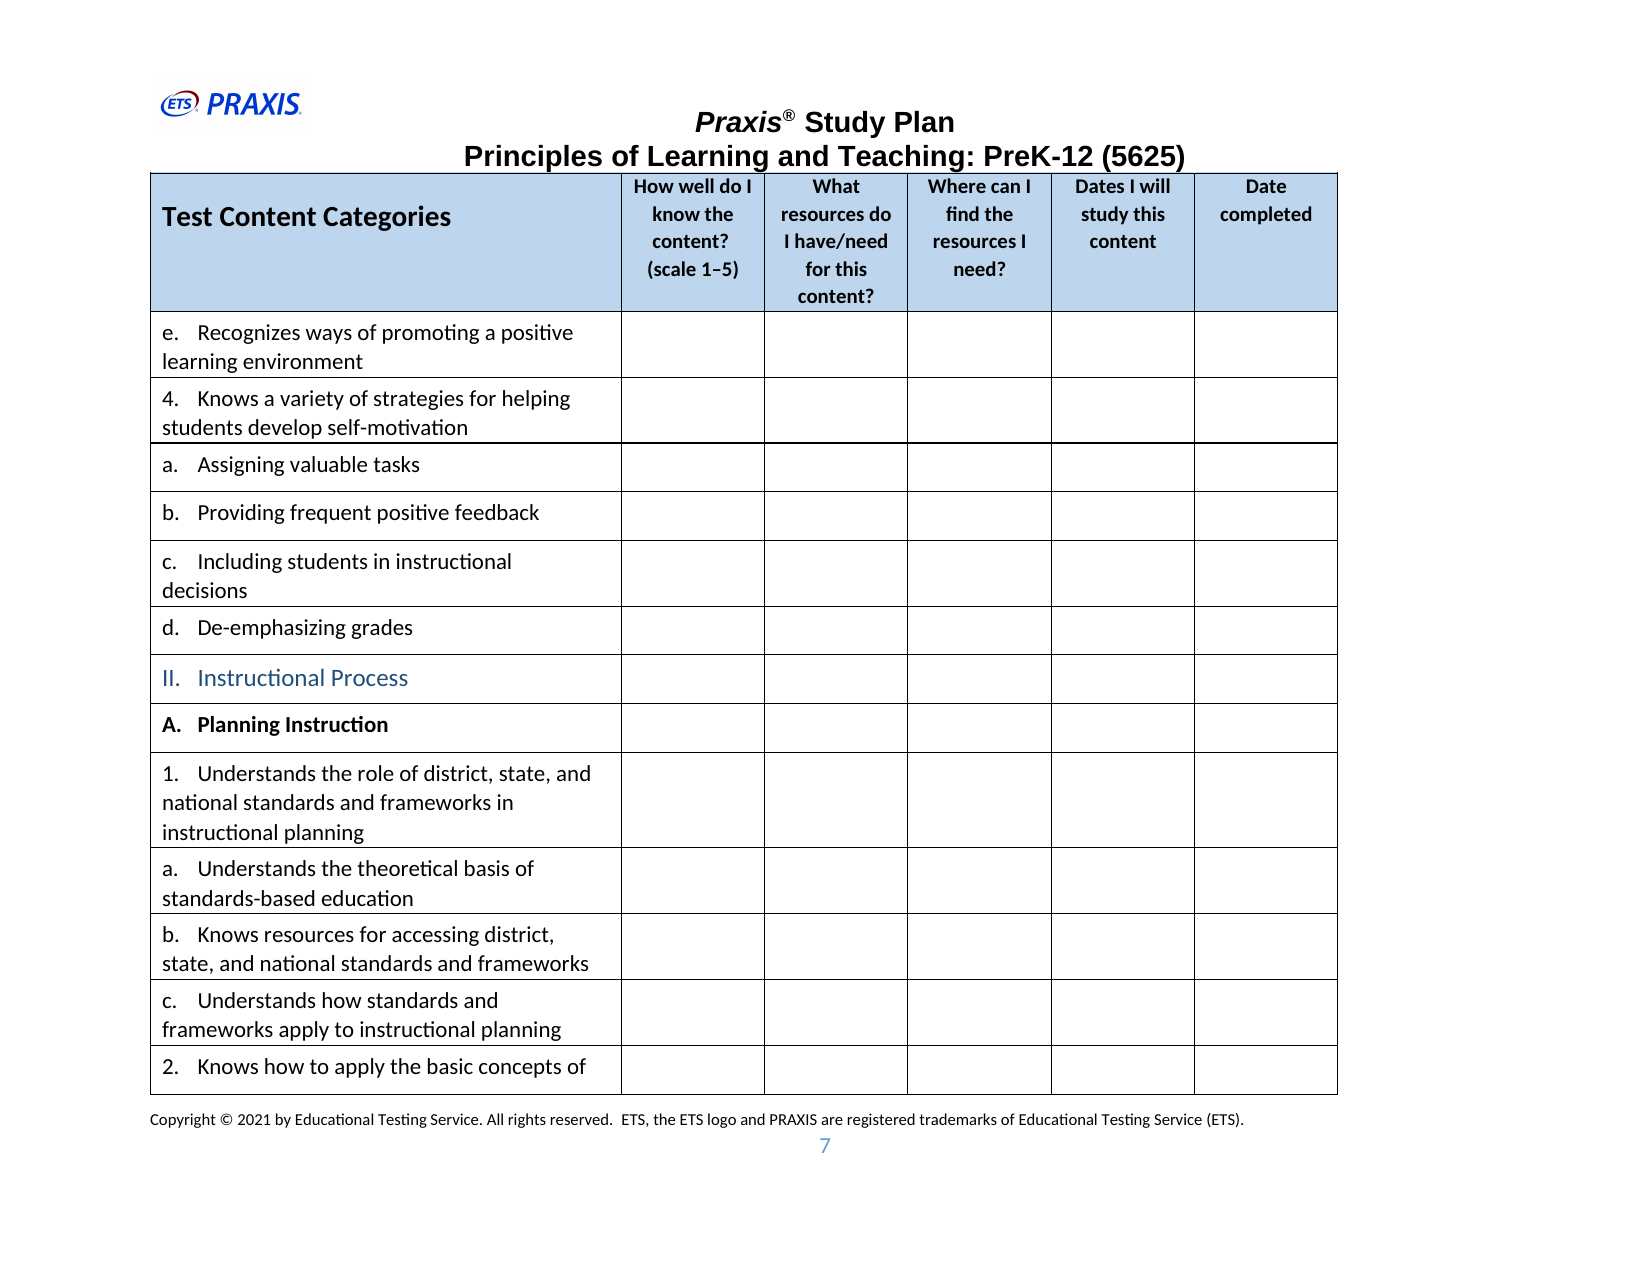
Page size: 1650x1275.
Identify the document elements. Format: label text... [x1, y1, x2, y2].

table_header Date completed [1195, 174, 1337, 311]
table_cell b. Knows resources for accessing district, state, and national standards and frameworks [151, 914, 621, 979]
table_cell [622, 444, 764, 491]
table_cell c. Including students in instructional decisions [151, 541, 621, 606]
table_cell [908, 492, 1051, 540]
table_cell [622, 1046, 764, 1093]
table_cell [908, 541, 1051, 606]
table_header Dates I will study this content [1052, 174, 1194, 311]
table_cell [622, 980, 764, 1045]
table_cell [1195, 492, 1337, 540]
table_cell [622, 378, 764, 442]
table_cell [1195, 704, 1337, 752]
table_cell [908, 980, 1051, 1045]
table_cell [765, 492, 907, 540]
table_cell [1195, 541, 1337, 606]
table_cell [908, 1046, 1051, 1093]
table_header How well do I know the content? (scale 1–5) [622, 174, 764, 311]
table_cell [1195, 980, 1337, 1045]
table_cell [908, 444, 1051, 491]
table_cell [1052, 704, 1194, 752]
table_header Test Content Categories [151, 174, 621, 311]
table_cell [1195, 753, 1337, 847]
table_cell [1052, 1046, 1194, 1093]
table_cell [765, 980, 907, 1045]
table_cell e. Recognizes ways of promoting a positive learning environment [151, 312, 621, 377]
table_cell II. Instructional Process [151, 655, 621, 703]
table_cell [1052, 607, 1194, 654]
table_cell b. Providing frequent positive feedback [151, 492, 621, 540]
table_cell [908, 312, 1051, 377]
table_cell [1195, 848, 1337, 913]
table_cell [908, 704, 1051, 752]
table_cell [1052, 753, 1194, 847]
table_cell [765, 378, 907, 442]
table_cell [908, 914, 1051, 979]
table_cell [1052, 655, 1194, 703]
table_cell [1195, 914, 1337, 979]
table_cell [765, 704, 907, 752]
table_cell [765, 753, 907, 847]
table_cell [622, 492, 764, 540]
table_cell [908, 753, 1051, 847]
table_cell [765, 914, 907, 979]
table_cell [765, 541, 907, 606]
table_cell 4. Knows a variety of strategies for helping students develop self-motivation [151, 378, 621, 442]
table_cell A. Planning Instruction [151, 704, 621, 752]
table_header Where can I find the resources I need? [908, 174, 1051, 311]
table_cell a. Understands the theoretical basis of standards-based education [151, 848, 621, 913]
table_cell [1195, 378, 1337, 442]
table_cell [622, 848, 764, 913]
table_cell [908, 848, 1051, 913]
table_cell [622, 541, 764, 606]
table_cell 2. Knows how to apply the basic concepts of predominant educational theories [151, 1046, 621, 1093]
table_cell [908, 655, 1051, 703]
table_cell [622, 914, 764, 979]
table_cell [765, 444, 907, 491]
table_cell 1. Understands the role of district, state, and national standards and frameworks in instructional planning [151, 753, 621, 847]
table_cell [1195, 444, 1337, 491]
table_cell [1052, 914, 1194, 979]
table_cell d. De-emphasizing grades [151, 607, 621, 654]
table_header What resources do I have/need for this content? [765, 174, 907, 311]
table_cell [622, 704, 764, 752]
table_cell [1195, 655, 1337, 703]
table_cell [622, 753, 764, 847]
table_cell [1052, 848, 1194, 913]
picture [150, 75, 311, 133]
table_cell [1052, 312, 1194, 377]
table_cell [1052, 492, 1194, 540]
table_cell [1195, 1046, 1337, 1093]
table_cell [1052, 444, 1194, 491]
table_cell [1052, 378, 1194, 442]
table_cell c. Understands how standards and frameworks apply to instructional planning [151, 980, 621, 1045]
table_cell [1195, 312, 1337, 377]
table_cell [765, 655, 907, 703]
table_cell [622, 607, 764, 654]
table_cell [622, 312, 764, 377]
table_cell [1195, 607, 1337, 654]
table_cell [765, 848, 907, 913]
table_cell a. Assigning valuable tasks [151, 444, 621, 491]
table_cell [622, 655, 764, 703]
table_cell [765, 1046, 907, 1093]
table_cell [1052, 541, 1194, 606]
table_cell [1052, 980, 1194, 1045]
table_cell [908, 607, 1051, 654]
table_cell [765, 607, 907, 654]
table_cell [908, 378, 1051, 442]
table_cell [765, 312, 907, 377]
